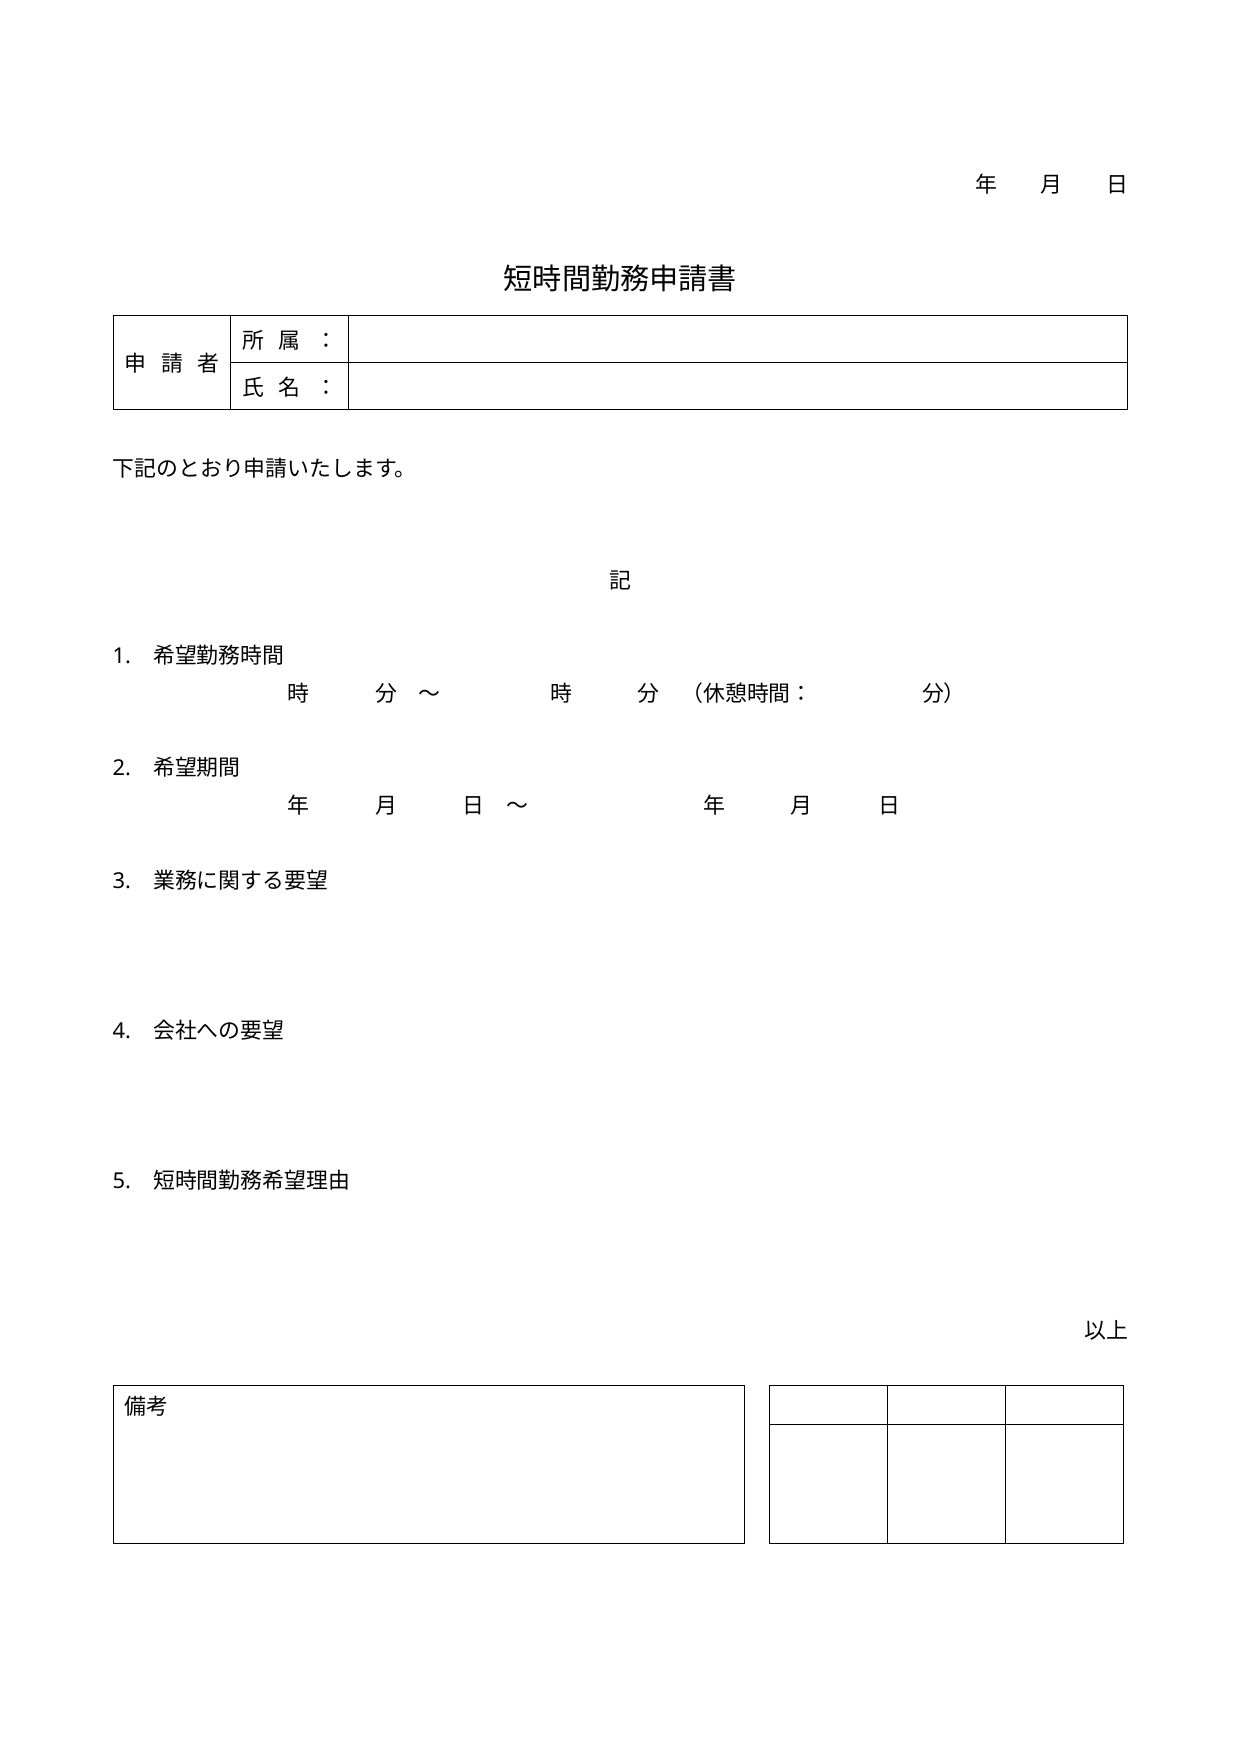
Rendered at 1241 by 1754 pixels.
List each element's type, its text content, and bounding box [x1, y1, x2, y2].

text 下記のとおり申請いたします。 [112, 448, 1128, 485]
table_header [888, 1386, 1005, 1424]
table_header [745, 1385, 769, 1543]
subtitle 記 [112, 560, 1128, 598]
table_header 所属： [231, 316, 348, 362]
text 短時間勤務申請書 [112, 239, 1128, 314]
table_cell 氏名： [231, 363, 348, 409]
table_cell [888, 1425, 1005, 1543]
table_header [770, 1386, 887, 1424]
text 年 月 日 [112, 164, 1128, 202]
text 年 月 日 ～ 年 月 日 [112, 785, 1128, 823]
text 2. 希望期間 [112, 748, 1128, 785]
table_cell [1006, 1425, 1123, 1543]
table_cell [770, 1425, 887, 1543]
table_header 備考 [114, 1386, 744, 1543]
text 5. 短時間勤務希望理由 [112, 1160, 1128, 1198]
text 3. 業務に関する要望 [112, 860, 1128, 898]
text 4. 会社への要望 [112, 1010, 1128, 1048]
text 1. 希望勤務時間 [112, 635, 1128, 673]
text 以上 [112, 1310, 1128, 1348]
table_cell [349, 363, 1127, 409]
table_header 申請者 [114, 316, 230, 409]
table_header [349, 316, 1127, 362]
table_header [1006, 1386, 1123, 1424]
text 時 分 ～ 時 分 （休憩時間： 分） [112, 673, 1128, 710]
